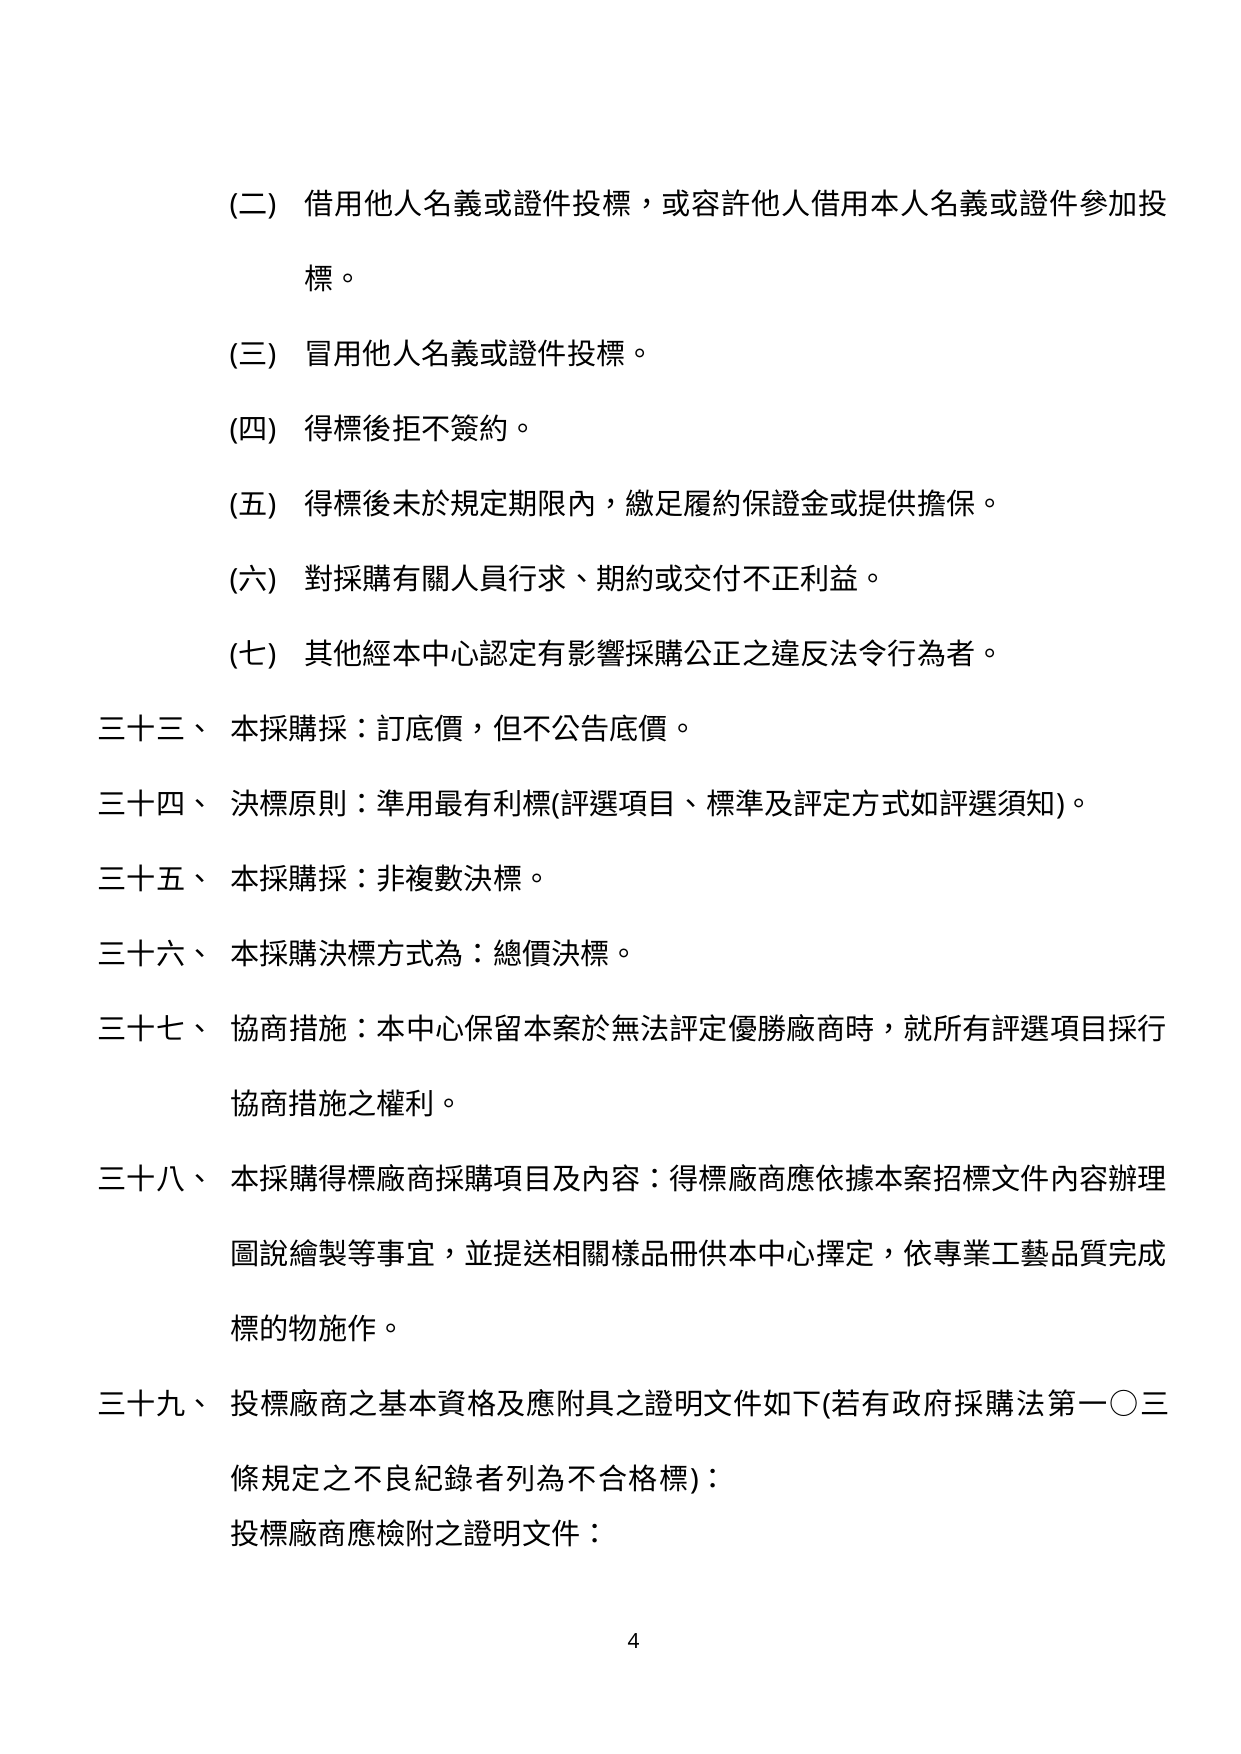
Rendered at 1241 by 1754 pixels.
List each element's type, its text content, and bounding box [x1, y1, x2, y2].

list 本採購採：訂底價，但不公告底價。 [97, 689, 1169, 764]
list 決標原則：準用最有利標(評選項目、標準及評定方式如評選須知)。 [97, 764, 1169, 839]
list 本採購得標廠商採購項目及內容：得標廠商應依據本案招標文件內容辦理圖說繪製等事宜，並提送相關樣品冊供本中心擇定，依專業工藝品質完成標的物施作。 [97, 1139, 1169, 1364]
list 本採購採：非複數決標。 [97, 839, 1169, 914]
list 對採購有關人員行求、期約或交付不正利益。 [229, 539, 1169, 614]
list 冒用他人名義或證件投標。 [229, 314, 1169, 389]
list 得標後未於規定期限內，繳足履約保證金或提供擔保。 [229, 464, 1169, 539]
list 得標後拒不簽約。 [229, 389, 1169, 464]
text 投標廠商應檢附之證明文件： [230, 1514, 1169, 1552]
list 投標廠商之基本資格及應附具之證明文件如下(若有政府採購法第一○三條規定之不良紀錄者列為不合格標)： [97, 1364, 1169, 1514]
list 借用他人名義或證件投標，或容許他人借用本人名義或證件參加投標。 [229, 164, 1169, 314]
list 協商措施：本中心保留本案於無法評定優勝廠商時，就所有評選項目採行協商措施之權利。 [97, 989, 1169, 1139]
list 本採購決標方式為：總價決標。 [97, 914, 1169, 989]
list 其他經本中心認定有影響採購公正之違反法令行為者。 [229, 614, 1169, 689]
